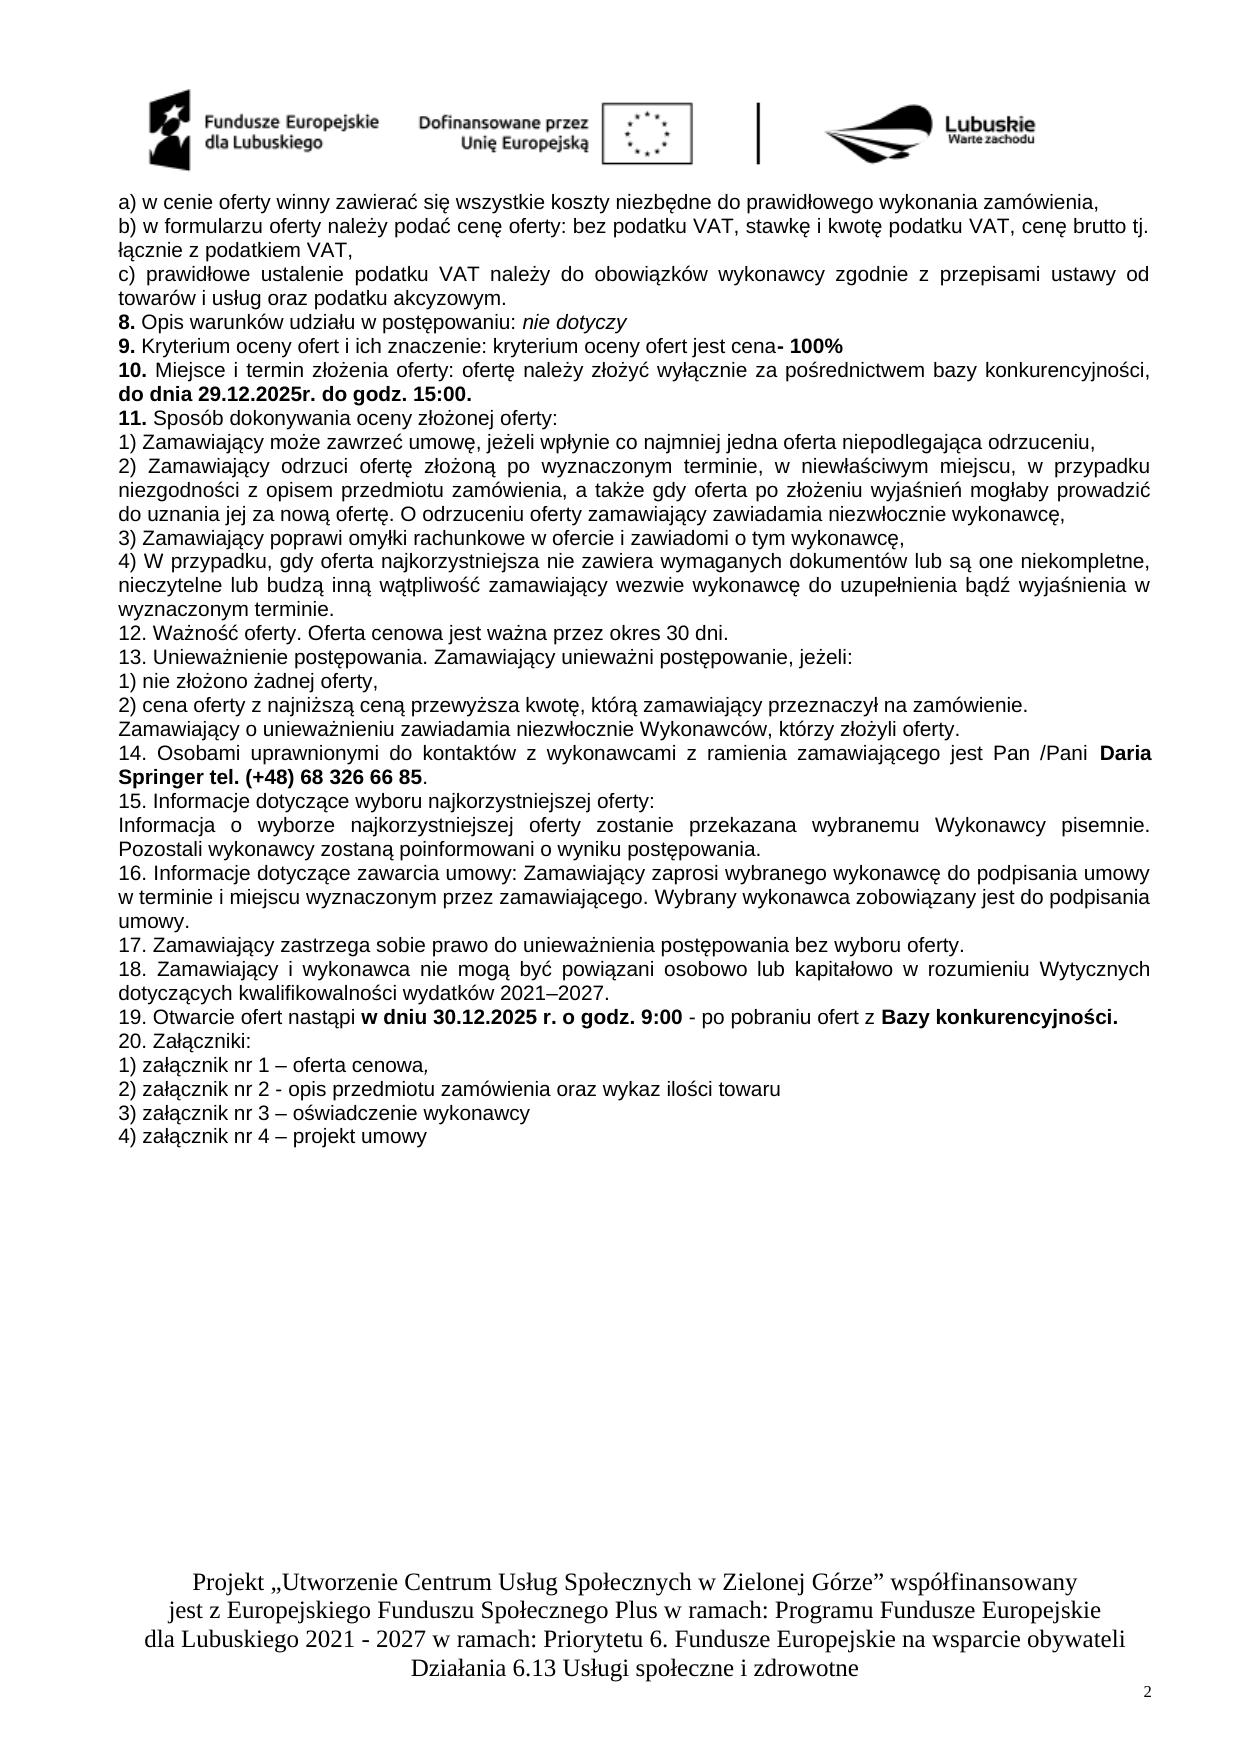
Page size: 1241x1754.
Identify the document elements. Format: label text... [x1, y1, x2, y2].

text b) w formularzu oferty należy podać cenę oferty: bez podatku VAT, stawkę i kwotę podatku VAT, cenę brutto tj. łącznie z podatkiem VAT, [118, 214, 1152, 262]
text 2) Zamawiający odrzuci ofertę złożoną po wyznaczonym terminie, w niewłaściwym miejscu, w przypadku niezgodności z opisem przedmiotu zamówienia, a także gdy oferta po złożeniu wyjaśnień mogłaby prowadzić do uznania jej za nową ofertę. O odrzuceniu oferty zamawiający zawiadamia niezwłocznie wykonawcę, [118, 453, 1152, 525]
text 9. Kryterium oceny ofert i ich znaczenie: kryterium oceny ofert jest cena- 100% [118, 334, 1152, 358]
text 3) Zamawiający poprawi omyłki rachunkowe w ofercie i zawiadomi o tym wykonawcę, [118, 525, 1152, 549]
text 1) nie złożono żadnej oferty, [118, 669, 1152, 693]
text 4) załącznik nr 4 – projekt umowy [118, 1124, 1152, 1148]
text c) prawidłowe ustalenie podatku VAT należy do obowiązków wykonawcy zgodnie z przepisami ustawy od towarów i usług oraz podatku akcyzowym. [118, 262, 1152, 310]
text 19. Otwarcie ofert nastąpi w dniu 30.12.2025 r. o godz. 9:00 - po pobraniu ofert z Bazy konkurencyjności. [118, 1004, 1152, 1028]
text 17. Zamawiający zastrzega sobie prawo do unieważnienia postępowania bez wyboru oferty. [118, 933, 1152, 957]
text 18. Zamawiający i wykonawca nie mogą być powiązani osobowo lub kapitałowo w rozumieniu Wytycznych dotyczących kwalifikowalności wydatków 2021–2027. [118, 957, 1152, 1004]
text 8. Opis warunków udziału w postępowaniu: nie dotyczy [118, 310, 1152, 334]
text 3) załącznik nr 3 – oświadczenie wykonawcy [118, 1100, 1152, 1124]
text 1) załącznik nr 1 – oferta cenowa, [118, 1052, 1152, 1076]
text 20. Załączniki: [118, 1028, 1152, 1052]
text 13. Unieważnienie postępowania. Zamawiający unieważni postępowanie, jeżeli: [118, 645, 1152, 669]
text 1) Zamawiający może zawrzeć umowę, jeżeli wpłynie co najmniej jedna oferta niepodlegająca odrzuceniu, [118, 429, 1152, 453]
text Zamawiający o unieważnieniu zawiadamia niezwłocznie Wykonawców, którzy złożyli oferty. [118, 717, 1152, 741]
text 11. Sposób dokonywania oceny złożonej oferty: [118, 406, 1152, 429]
text 2) załącznik nr 2 - opis przedmiotu zamówienia oraz wykaz ilości towaru [118, 1076, 1152, 1100]
text a) w cenie oferty winny zawierać się wszystkie koszty niezbędne do prawidłowego wykonania zamówienia, [118, 190, 1152, 214]
text 16. Informacje dotyczące zawarcia umowy: Zamawiający zaprosi wybranego wykonawcę do podpisania umowy w terminie i miejscu wyznaczonym przez zamawiającego. Wybrany wykonawca zobowiązany jest do podpisania umowy. [118, 861, 1152, 933]
text 15. Informacje dotyczące wyboru najkorzystniejszej oferty: [118, 789, 1152, 813]
text 2) cena oferty z najniższą ceną przewyższa kwotę, którą zamawiający przeznaczył na zamówienie. [118, 693, 1152, 717]
text Informacja o wyborze najkorzystniejszej oferty zostanie przekazana wybranemu Wykonawcy pisemnie. Pozostali wykonawcy zostaną poinformowani o wyniku postępowania. [118, 813, 1152, 861]
text 10. Miejsce i termin złożenia oferty: ofertę należy złożyć wyłącznie za pośrednictwem bazy konkurencyjności, do dnia 29.12.2025r. do godz. 15:00. [118, 358, 1152, 406]
text 4) W przypadku, gdy oferta najkorzystniejsza nie zawiera wymaganych dokumentów lub są one niekompletne, nieczytelne lub budzą inną wątpliwość zamawiający wezwie wykonawcę do uzupełnienia bądź wyjaśnienia w wyznaczonym terminie. [118, 549, 1152, 621]
text 14. Osobami uprawnionymi do kontaktów z wykonawcami z ramienia zamawiającego jest Pan /Pani Daria Springer tel. (+48) 68 326 66 85. [118, 741, 1152, 789]
picture [118, 73, 1064, 190]
text 12. Ważność oferty. Oferta cenowa jest ważna przez okres 30 dni. [118, 621, 1152, 645]
